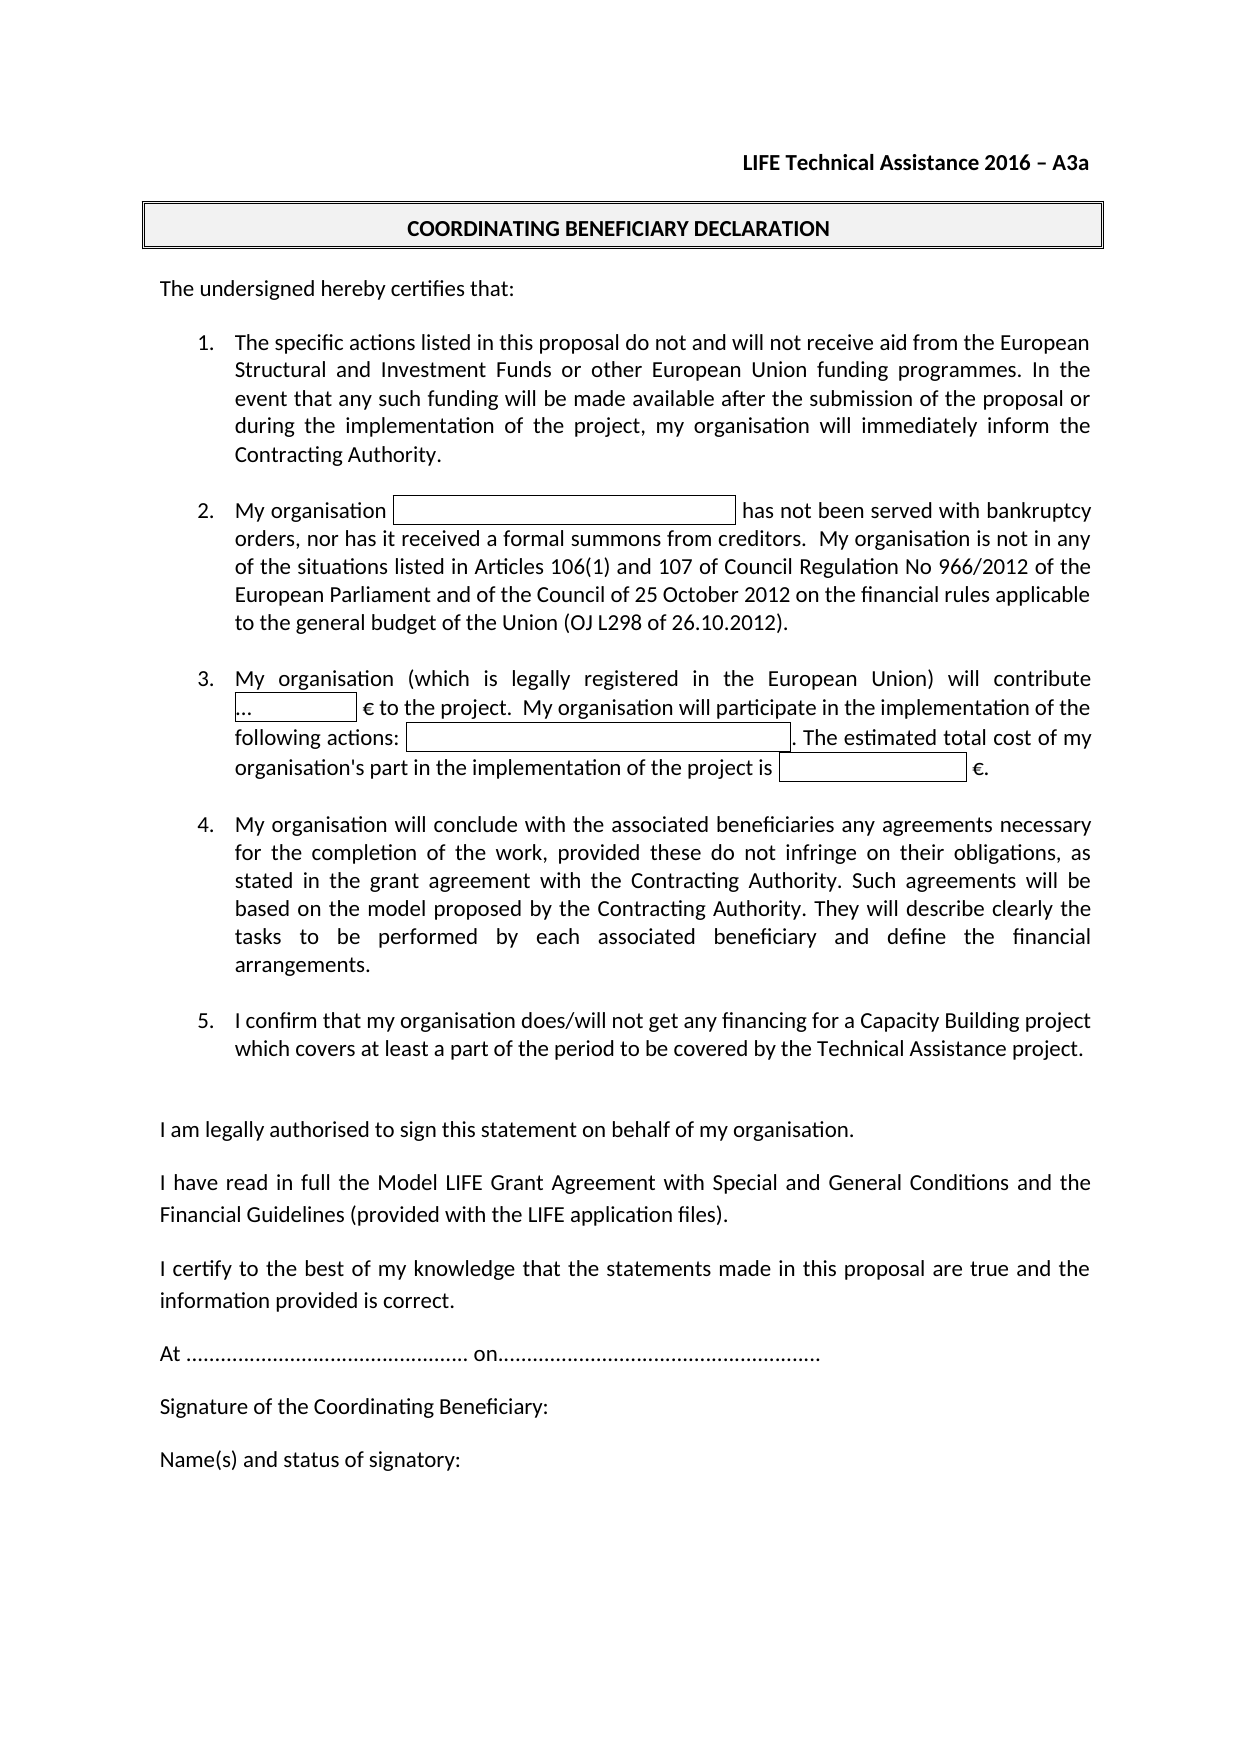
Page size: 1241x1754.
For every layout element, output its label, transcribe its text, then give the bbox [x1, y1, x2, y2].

text I have read in full the Model LIFE Grant Agreement with Special and General Conditions and the Financial Guidelines (provided with the LIFE application files). [159, 1168, 1092, 1229]
text The undersigned hereby certifies that: [159, 274, 1092, 303]
list My organisation (which is legally registered in the European Union) will contribute … € to the project. My organisation will participate in the implementation of the following actions: . The estimated total cost of my organisation's part in the implementation of the project is €. [197, 664, 1092, 782]
list My organisation will conclude with the associated beneficiaries any agreements necessary for the completion of the work, provided these do not infringe on their obligations, as stated in the grant agreement with the Contracting Authority. Such agreements will be based on the model proposed by the Contracting Authority. They will describe clearly the tasks to be performed by each associated beneficiary and define the financial arrangements. [197, 810, 1092, 978]
list LIFE Technical Assistance 2016 – A3a [159, 148, 1089, 176]
text Name(s) and status of signatory: [159, 1445, 1092, 1473]
list My organisation has not been served with bankruptcy orders, nor has it received a formal summons from creditors. My organisation is not in any of the situations listed in Articles 106(1) and 107 of Council Regulation No 966/2012 of the European Parliament and of the Council of 25 October 2012 on the financial rules applicable to the general budget of the Union (OJ L298 of 26.10.2012). [197, 496, 1092, 636]
list The specific actions listed in this proposal do not and will not receive aid from the European Structural and Investment Funds or other European Union funding programmes. In the event that any such funding will be made available after the submission of the proposal or during the implementation of the project, my organisation will immediately inform the Contracting Authority. [197, 328, 1092, 468]
text At ................................................. on........................................................ [159, 1339, 1092, 1367]
list I confirm that my organisation does/will not get any financing for a Capacity Building project which covers at least a part of the period to be covered by the Technical Assistance project. [197, 1006, 1092, 1062]
list COORDINATING BENEFICIARY DECLARATION [145, 204, 1101, 246]
text I certify to the best of my knowledge that the statements made in this proposal are true and the information provided is correct. [159, 1254, 1092, 1314]
text Signature of the Coordinating Beneficiary: [159, 1392, 1092, 1420]
text I am legally authorised to sign this statement on behalf of my organisation. [159, 1115, 1092, 1143]
